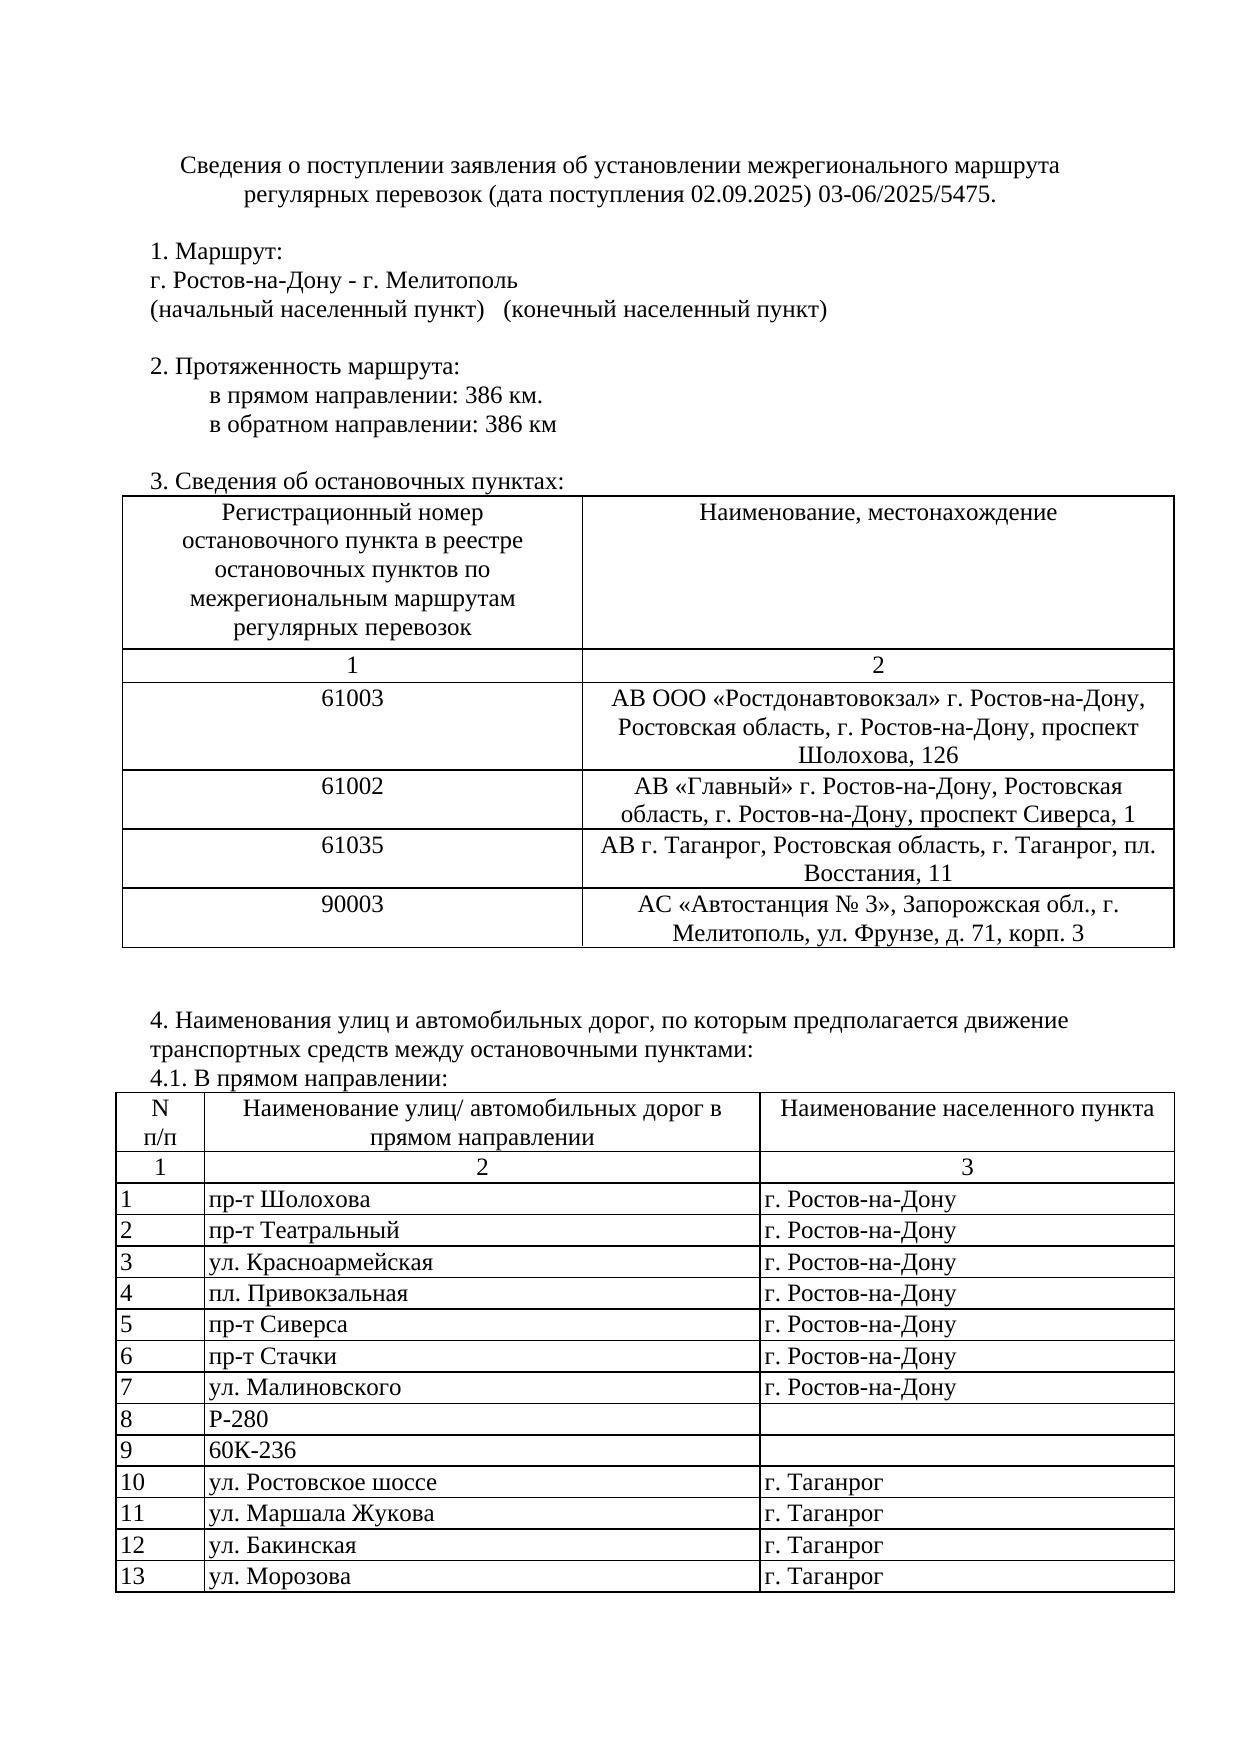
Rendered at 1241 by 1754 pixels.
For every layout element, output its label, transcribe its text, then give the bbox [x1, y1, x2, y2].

table_cell [761, 1404, 1174, 1434]
table_cell ул. Малиновского [205, 1373, 759, 1402]
text 3. Сведения об остановочных пунктах: [150, 466, 1090, 495]
table_cell 4 [117, 1278, 204, 1308]
table_cell пр-т Шолохова [205, 1184, 759, 1214]
table_cell 90003 [123, 889, 582, 946]
table_cell г. Таганрог [761, 1530, 1174, 1560]
text в прямом направлении: 386 км. [150, 380, 1090, 409]
table_cell 3 [761, 1152, 1174, 1182]
text 4.1. В прямом направлении: [150, 1063, 1090, 1092]
table_cell г. Ростов-на-Дону [761, 1247, 1174, 1277]
table_cell 5 [117, 1310, 204, 1339]
table_cell 1 [123, 650, 582, 681]
text в обратном направлении: 386 км [150, 409, 1090, 437]
table_cell г. Ростов-на-Дону [761, 1341, 1174, 1371]
table_cell 6 [117, 1341, 204, 1371]
table_cell АВ г. Таганрог, Ростовская область, г. Таганрог, пл. Восстания, 11 [583, 830, 1173, 887]
table_cell [761, 1436, 1174, 1465]
table_cell г. Таганрог [761, 1561, 1174, 1591]
table_cell г. Ростов-на-Дону [761, 1184, 1174, 1214]
table_cell 1 [117, 1152, 204, 1182]
table_cell ул. Маршала Жукова [205, 1498, 759, 1528]
table_cell 12 [117, 1530, 204, 1560]
table_cell 2 [205, 1152, 759, 1182]
table_cell ул. Морозова [205, 1561, 759, 1591]
table_cell АВ ООО «Ростдонавтовокзал» г. Ростов-на-Дону, Ростовская область, г. Ростов-на-Дону, проспект Шолохова, 126 [583, 683, 1173, 769]
text г. Ростов-на-Дону - г. Мелитополь [150, 265, 1090, 294]
table_header Наименование улиц/ автомобильных дорог в прямом направлении [205, 1093, 759, 1151]
table_cell пр-т Стачки [205, 1341, 759, 1371]
table_cell АВ «Главный» г. Ростов-на-Дону, Ростовская область, г. Ростов-на-Дону, проспект Сиверса, 1 [583, 771, 1173, 828]
table_cell г. Таганрог [761, 1498, 1174, 1528]
table_header N п/п [117, 1093, 204, 1151]
table_cell 9 [117, 1436, 204, 1465]
table_cell 7 [117, 1373, 204, 1402]
table_cell 1 [117, 1184, 204, 1214]
table_cell АС «Автостанция № 3», Запорожская обл., г. Мелитополь, ул. Фрунзе, д. 71, корп. 3 [583, 889, 1173, 946]
table_cell 61003 [123, 683, 582, 769]
table_cell 2 [583, 650, 1173, 681]
text 1. Маршрут: [150, 236, 1090, 265]
text 4. Наименования улиц и автомобильных дорог, по которым предполагается движение транспортных средств между остановочными пунктами: [150, 1005, 1090, 1063]
table_cell г. Таганрог [761, 1467, 1174, 1497]
text 2. Протяженность маршрута: [150, 351, 1090, 380]
table_cell 60К-236 [205, 1436, 759, 1465]
table_cell 10 [117, 1467, 204, 1497]
text (начальный населенный пункт) (конечный населенный пункт) [150, 294, 1090, 322]
table_cell 11 [117, 1498, 204, 1528]
table_cell Р-280 [205, 1404, 759, 1434]
table_header Наименование, местонахождение [583, 497, 1173, 648]
table_cell ул. Бакинская [205, 1530, 759, 1560]
table_header Наименование населенного пункта [761, 1093, 1174, 1151]
table_cell 61002 [123, 771, 582, 828]
table_cell г. Ростов-на-Дону [761, 1310, 1174, 1339]
table_cell пр-т Сиверса [205, 1310, 759, 1339]
table_cell 3 [117, 1247, 204, 1277]
table_cell 61035 [123, 830, 582, 887]
table_cell 2 [117, 1215, 204, 1245]
table_header Регистрационный номер остановочного пункта в реестре остановочных пунктов по межрегиональным маршрутам регулярных перевозок [123, 497, 582, 648]
table_cell ул. Красноармейская [205, 1247, 759, 1277]
table_cell г. Ростов-на-Дону [761, 1373, 1174, 1402]
table_cell ул. Ростовское шоссе [205, 1467, 759, 1497]
table_cell 8 [117, 1404, 204, 1434]
table_cell 13 [117, 1561, 204, 1591]
table_cell г. Ростов-на-Дону [761, 1215, 1174, 1245]
table_cell пр-т Театральный [205, 1215, 759, 1245]
table_cell г. Ростов-на-Дону [761, 1278, 1174, 1308]
table_cell пл. Привокзальная [205, 1278, 759, 1308]
text Сведения о поступлении заявления об установлении межрегионального маршрута регулярных перевозок (дата поступления 02.09.2025) 03-06/2025/5475. [150, 150, 1090, 207]
